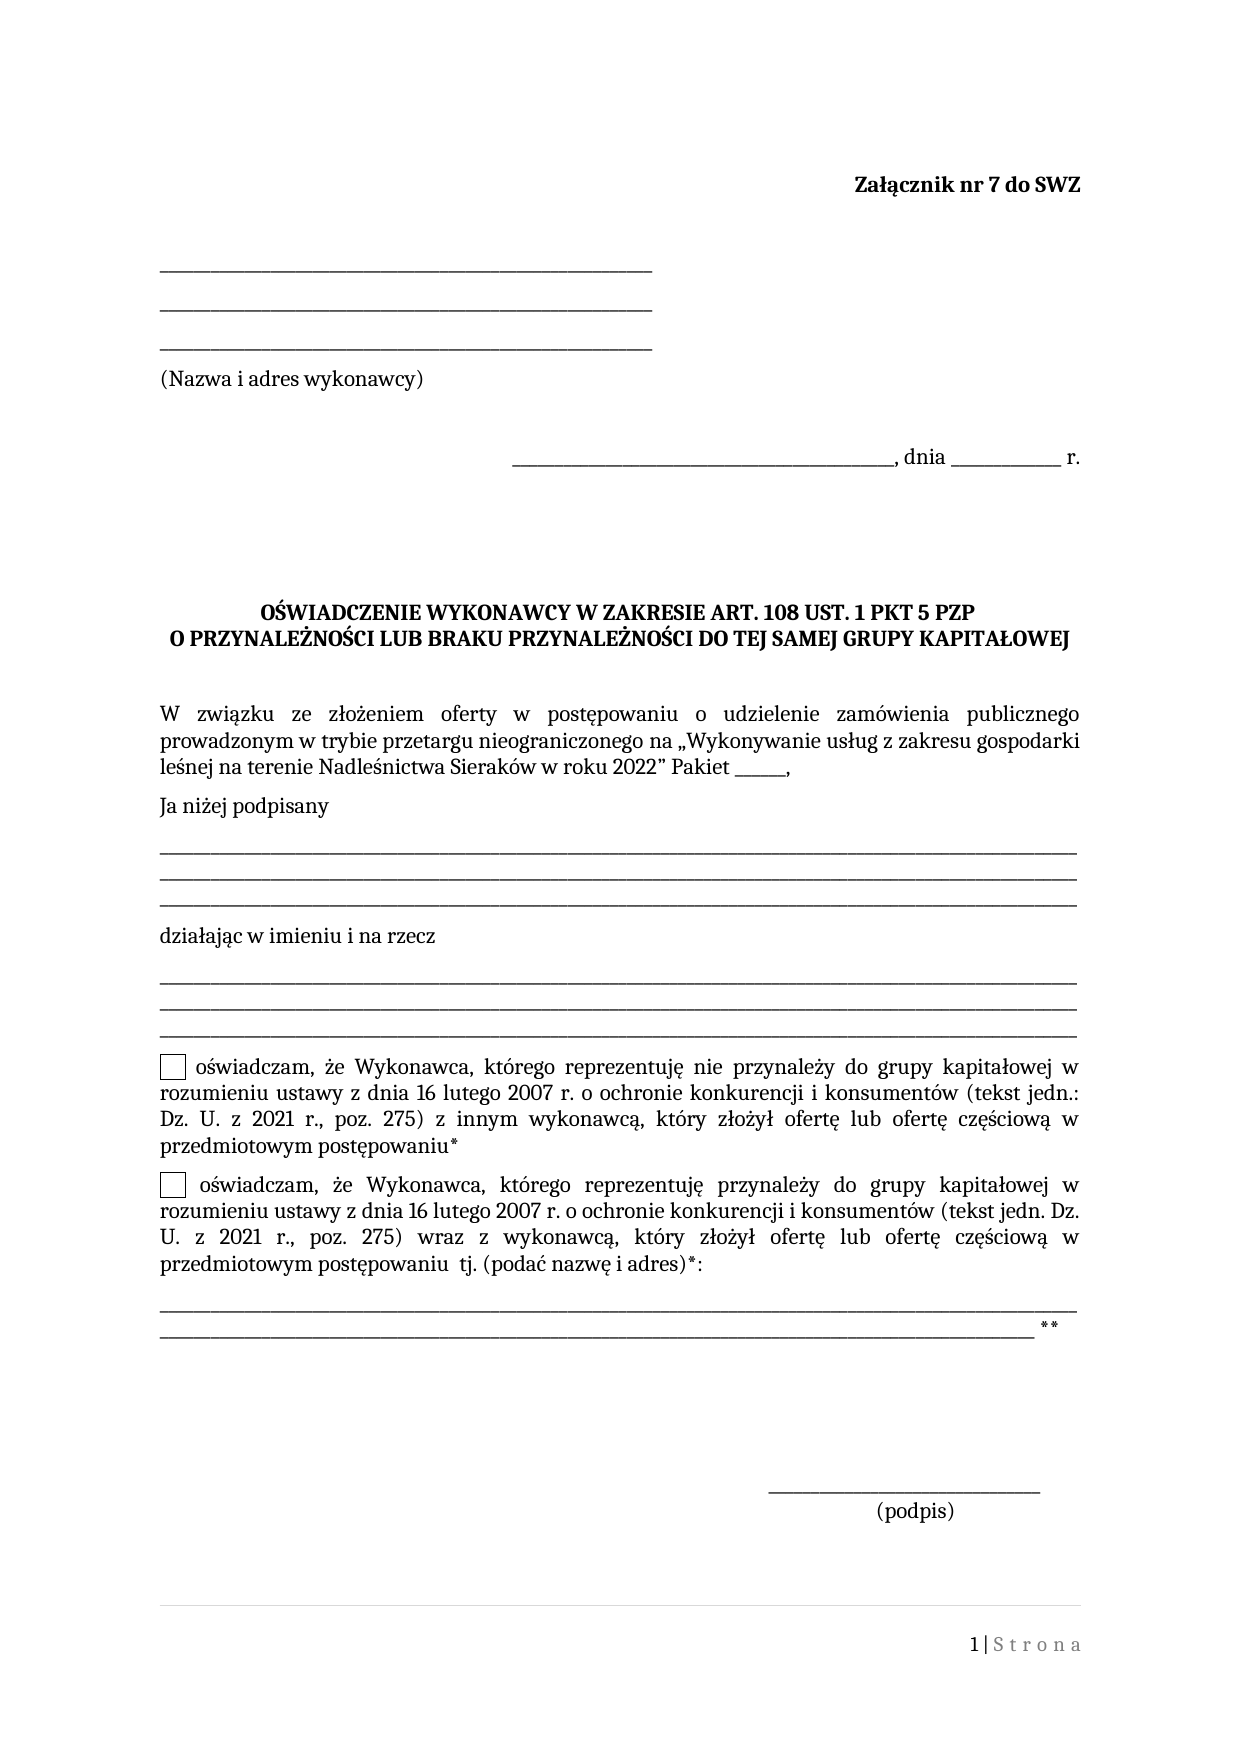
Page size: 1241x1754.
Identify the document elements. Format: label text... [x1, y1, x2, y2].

text ___________________________________________________________________________________________________________________________________________________________________________________________________________________ ** [159, 1289, 1081, 1342]
text _____________________________________________, dnia _____________ r. [159, 444, 1081, 470]
text oświadczam, że Wykonawca, którego reprezentuję nie przynależy do grupy kapitałowej w rozumieniu ustawy z dnia 16 lutego 2007 r. o ochronie konkurencji i konsumentów (tekst jedn.: Dz. U. z 2021 r., poz. 275) z innym wykonawcą, który złożył ofertę lub ofertę częściową w przedmiotowym postępowaniu* [159, 1053, 1081, 1159]
text W związku ze złożeniem oferty w postępowaniu o udzielenie zamówienia publicznego prowadzonym w trybie przetargu nieograniczonego na „Wykonywanie usług z zakresu gospodarki leśnej na terenie Nadleśnictwa Sieraków w roku 2022” Pakiet ______, [159, 701, 1081, 780]
text __________________________________________________________ [159, 288, 1081, 315]
text ____________________________________________________________________________________________________________________________________________________________________________________________________________________________________________________________________________________________________________________________________ [159, 831, 1081, 911]
text (Nazwa i adres wykonawcy) [159, 366, 1081, 393]
text OŚWIADCZENIE WYKONAWCY W ZAKRESIE ART. 108 UST. 1 PKT 5 PZP O PRZYNALEŻNOŚCI LUB BRAKU PRZYNALEŻNOŚCI DO TEJ SAMEJ GRUPY KAPITAŁOWEJ [159, 599, 1081, 652]
text Ja niżej podpisany [159, 793, 1081, 819]
text Załącznik nr 7 do SWZ [159, 172, 1081, 198]
text __________________________________________________________ [159, 327, 1081, 354]
text __________________________________________________________ [159, 250, 1081, 276]
text działając w imieniu i na rzecz [159, 923, 1081, 949]
text oświadczam, że Wykonawca, którego reprezentuję przynależy do grupy kapitałowej w rozumieniu ustawy z dnia 16 lutego 2007 r. o ochronie konkurencji i konsumentów (tekst jedn. Dz. U. z 2021 r., poz. 275) wraz z wykonawcą, który złożył ofertę lub ofertę częściową w przedmiotowym postępowaniu tj. (podać nazwę i adres)*: [159, 1171, 1081, 1277]
text ________________________________ (podpis) [750, 1471, 1081, 1524]
text ____________________________________________________________________________________________________________________________________________________________________________________________________________________________________________________________________________________________________________________________________ [159, 962, 1081, 1041]
